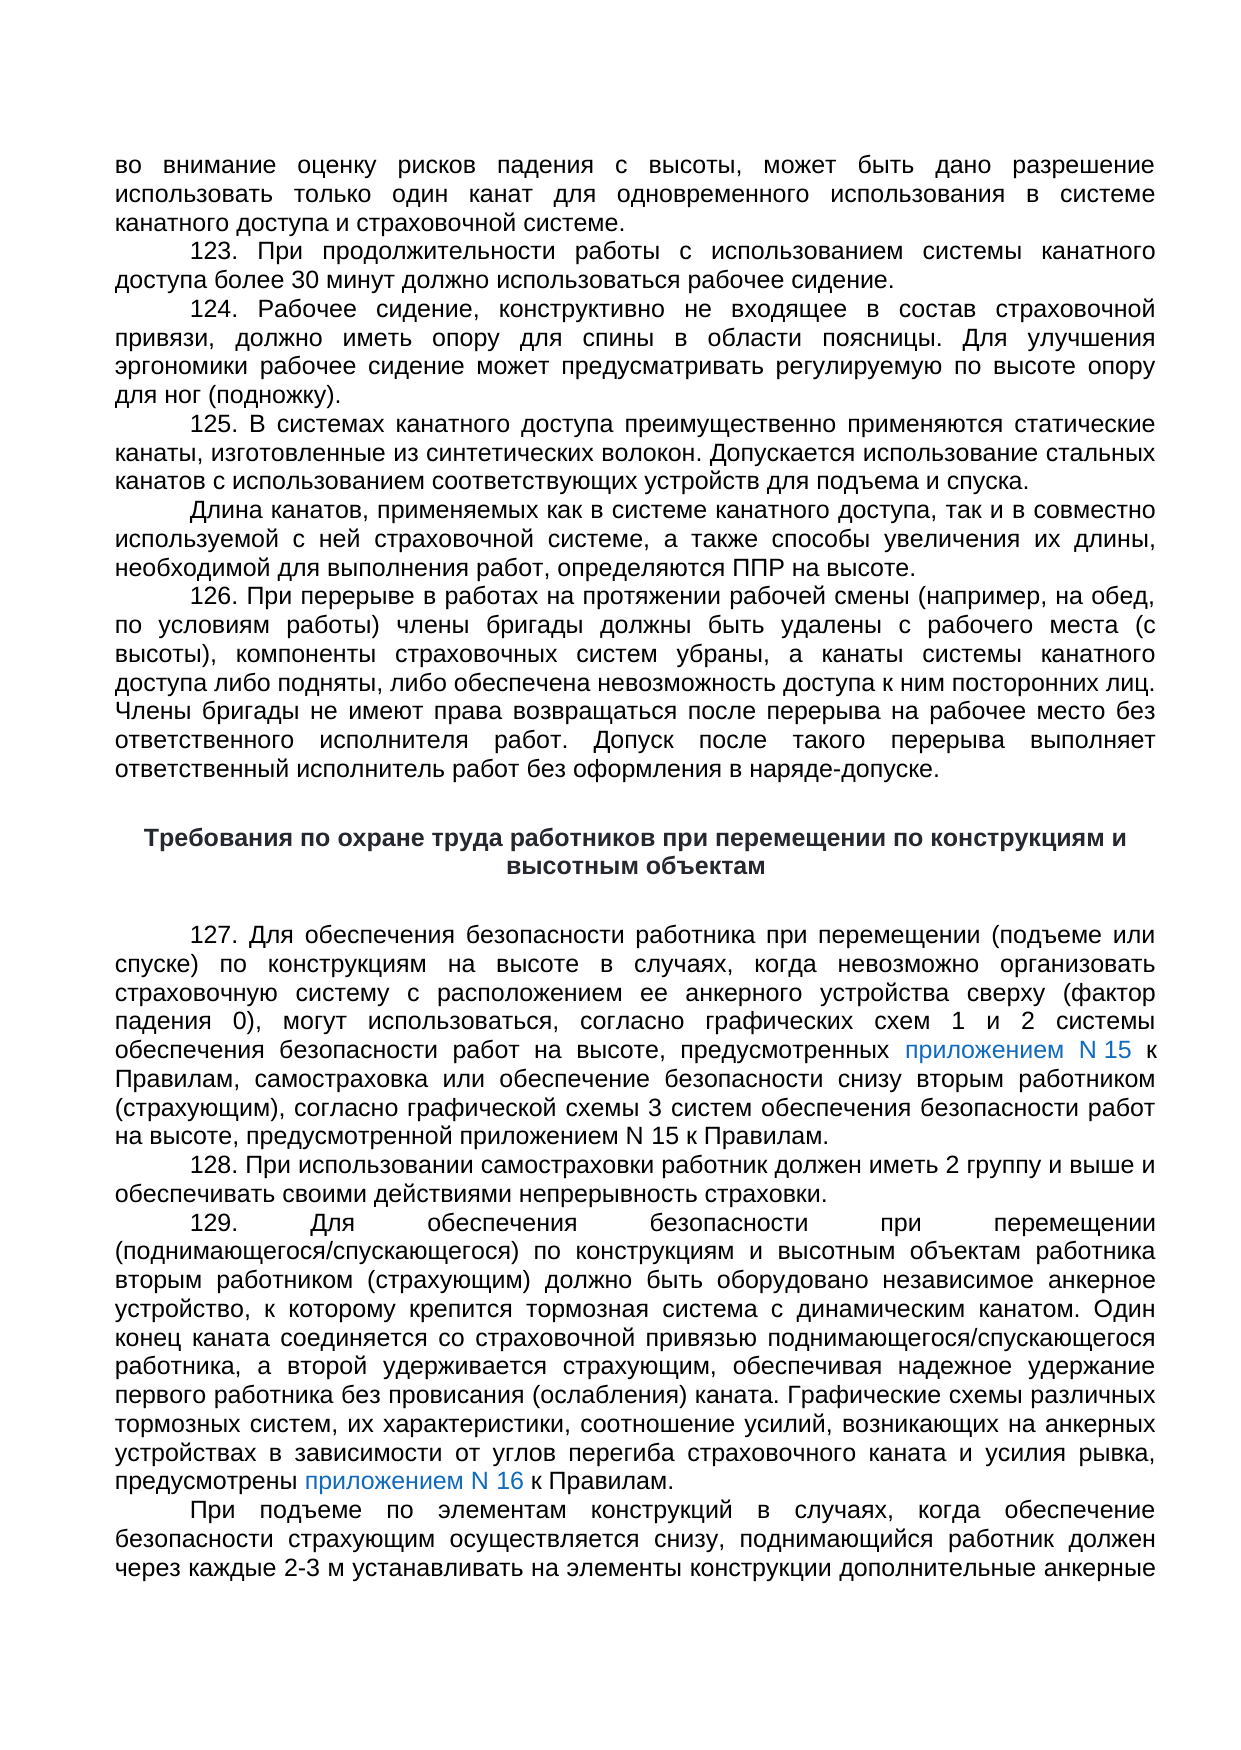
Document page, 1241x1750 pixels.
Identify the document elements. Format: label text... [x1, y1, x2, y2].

text 125. В системах канатного доступа преимущественно применяются статические канаты, изготовленные из синтетических волокон. Допускается использование стальных канатов с использованием соответствующих устройств для подъема и спуска. [114, 409, 1157, 495]
text 127. Для обеспечения безопасности работника при перемещении (подъеме или спуске) по конструкциям на высоте в случаях, когда невозможно организовать страховочную систему с расположением ее анкерного устройства сверху (фактор падения 0), могут использоваться, согласно графических схем 1 и 2 системы обеспечения безопасности работ на высоте, предусмотренных приложением N 15 к Правилам, самостраховка или обеспечение безопасности снизу вторым работником (страхующим), согласно графической схемы 3 систем обеспечения безопасности работ на высоте, предусмотренной приложением N 15 к Правилам. [114, 920, 1157, 1150]
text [114, 1495, 1157, 1581]
text 129. Для обеспечения безопасности при перемещении (поднимающегося/спускающегося) по конструкциям и высотным объектам работника вторым работником (страхующим) должно быть оборудовано независимое анкерное устройство, к которому крепится тормозная система с динамическим канатом. Один конец каната соединяется со страховочной привязью поднимающегося/спускающегося работника, а второй удерживается страхующим, обеспечивая надежное удержание первого работника без провисания (ослабления) каната. Графические схемы различных тормозных систем, их характеристики, соотношение усилий, возникающих на анкерных устройствах в зависимости от углов перегиба страховочного каната и усилия рывка, предусмотрены приложением N 16 к Правилам. [114, 1207, 1157, 1495]
subtitle Требования по охране труда работников при перемещении по конструкциям и высотным объектам [114, 822, 1157, 880]
text 128. При использовании самостраховки работник должен иметь 2 группу и выше и обеспечивать своими действиями непрерывность страховки. [114, 1150, 1157, 1207]
text 123. При продолжительности работы с использованием системы канатного доступа более 30 минут должно использоваться рабочее сидение. [114, 236, 1157, 294]
text Длина канатов, применяемых как в системе канатного доступа, так и в совместно используемой с ней страховочной системе, а также способы увеличения их длины, необходимой для выполнения работ, определяются ППР на высоте. [114, 495, 1157, 581]
text 126. При перерыве в работах на протяжении рабочей смены (например, на обед, по условиям работы) члены бригады должны быть удалены с рабочего места (с высоты), компоненты страховочных систем убраны, а канаты системы канатного доступа либо подняты, либо обеспечена невозможность доступа к ним посторонних лиц. Члены бригады не имеют права возвращаться после перерыва на рабочее место без ответственного исполнителя работ. Допуск после такого перерыва выполняет ответственный исполнитель работ без оформления в наряде-допуске. [114, 581, 1157, 782]
text 124. Рабочее сидение, конструктивно не входящее в состав страховочной привязи, должно иметь опору для спины в области поясницы. Для улучшения эргономики рабочее сидение может предусматривать регулируемую по высоте опору для ног (подножку). [114, 294, 1157, 409]
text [114, 150, 1157, 236]
